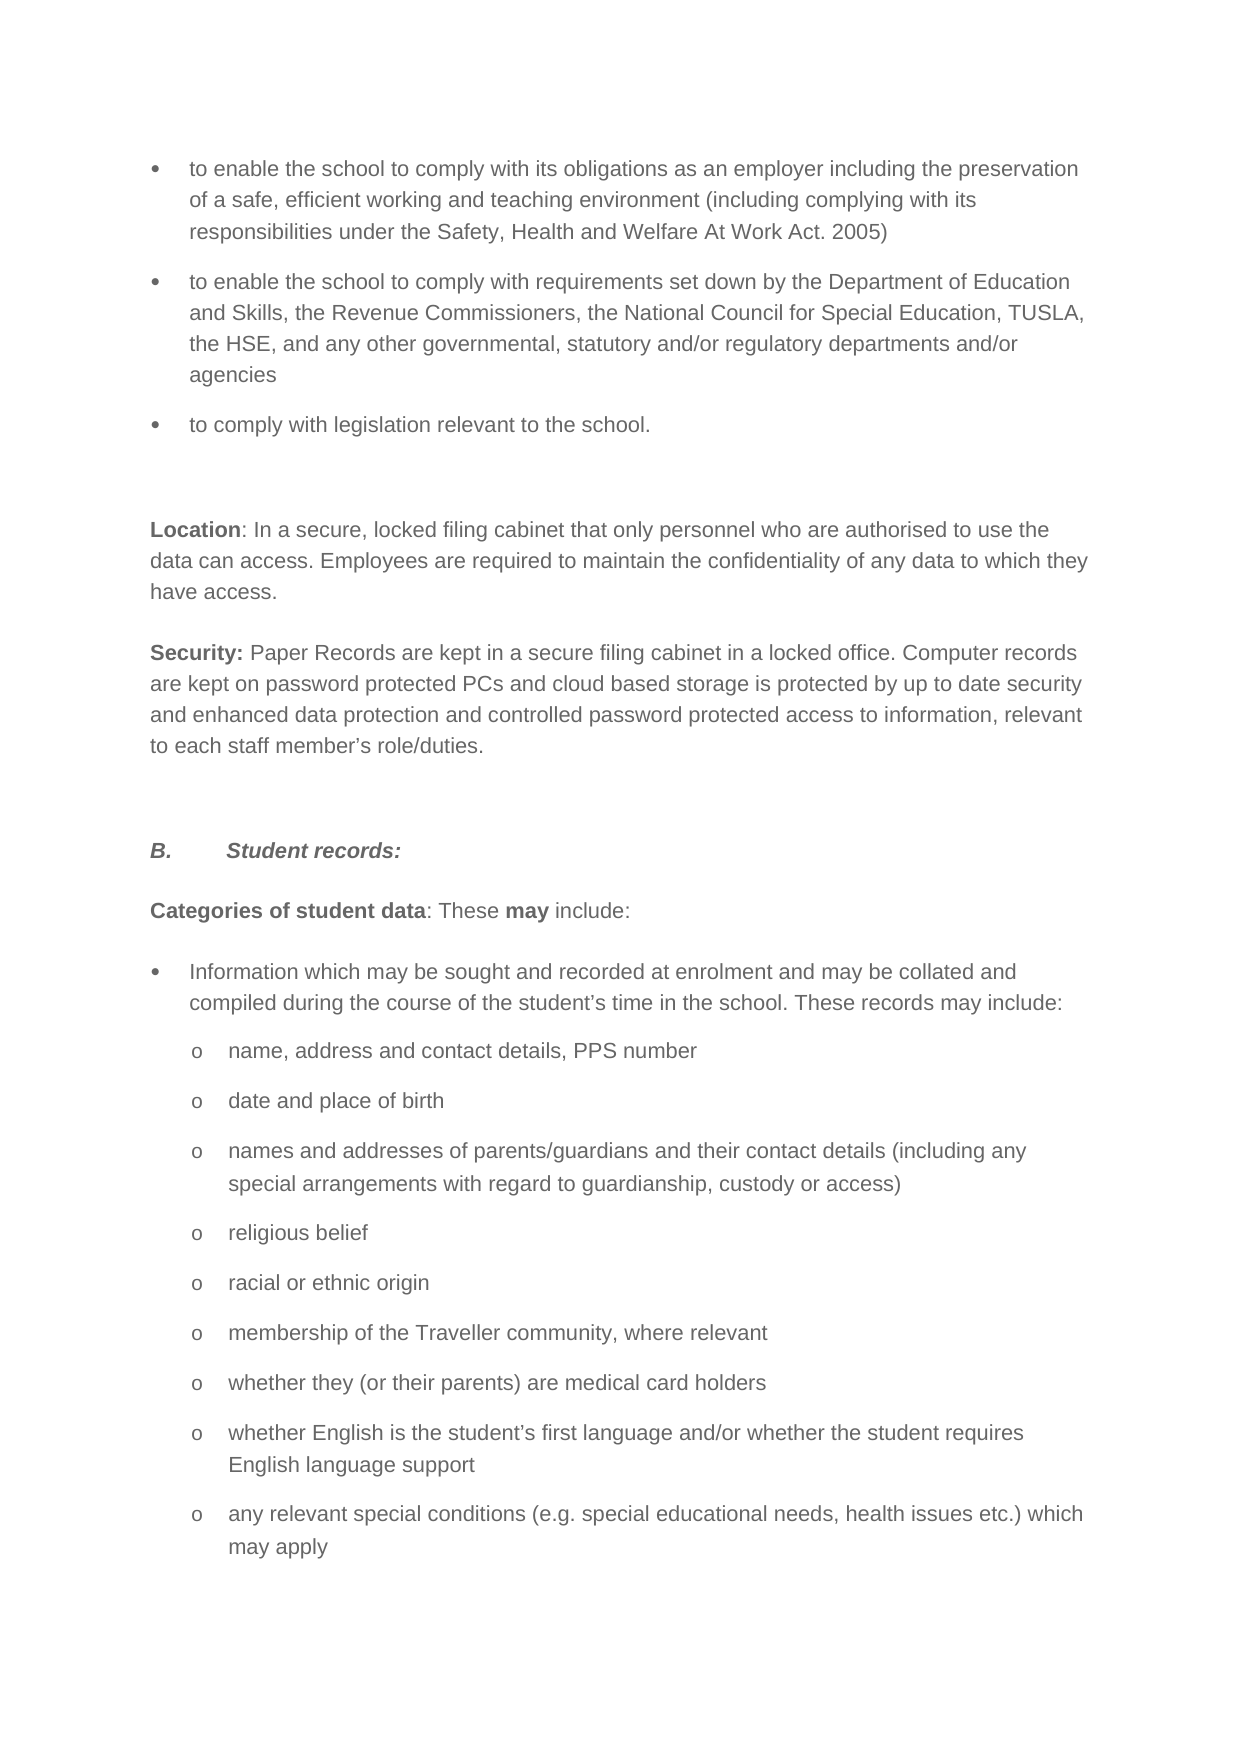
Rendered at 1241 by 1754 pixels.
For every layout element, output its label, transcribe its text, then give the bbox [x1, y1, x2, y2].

text B. Student records: [150, 838, 1090, 863]
list whether they (or their parents) are medical card holders [191, 1365, 1090, 1396]
list Information which may be sought and recorded at enrolment and may be collated and compiled during the course of the student’s time in the school. These records may include: [152, 952, 1090, 1015]
list to enable the school to comply with its obligations as an employer including the preservation of a safe, efficient working and teaching environment (including complying with its responsibilities under the Safety, Health and Welfare At Work Act. 2005) [152, 150, 1090, 244]
list name, address and contact details, PPS number [191, 1034, 1090, 1065]
list names and addresses of parents/guardians and their contact details (including any special arrangements with regard to guardianship, custody or access) [191, 1134, 1090, 1196]
list to enable the school to comply with requirements set down by the Department of Education and Skills, the Revenue Commissioners, the National Council for Special Education, TUSLA, the HSE, and any other governmental, statutory and/or regulatory departments and/or agencies [152, 262, 1090, 387]
list to comply with legislation relevant to the school. [152, 406, 1090, 437]
list date and place of birth [191, 1084, 1090, 1115]
list religious belief [191, 1215, 1090, 1246]
list any relevant special conditions (e.g. special educational needs, health issues etc.) which may apply [191, 1496, 1090, 1559]
text Security: Paper Records are kept in a secure filing cabinet in a locked office. Computer records are kept on password protected PCs and cloud based storage is protected by up to date security and enhanced data protection and controlled password protected access to information, relevant to each staff member’s role/duties. [150, 633, 1090, 758]
list racial or ethnic origin [191, 1265, 1090, 1296]
text Categories of student data: These may include: [150, 892, 1090, 923]
list whether English is the student’s first language and/or whether the student requires English language support [191, 1415, 1090, 1477]
text Location: In a secure, locked filing cabinet that only personnel who are authorised to use the data can access. Employees are required to maintain the confidentiality of any data to which they have access. [150, 511, 1090, 604]
list membership of the Traveller community, where relevant [191, 1315, 1090, 1346]
